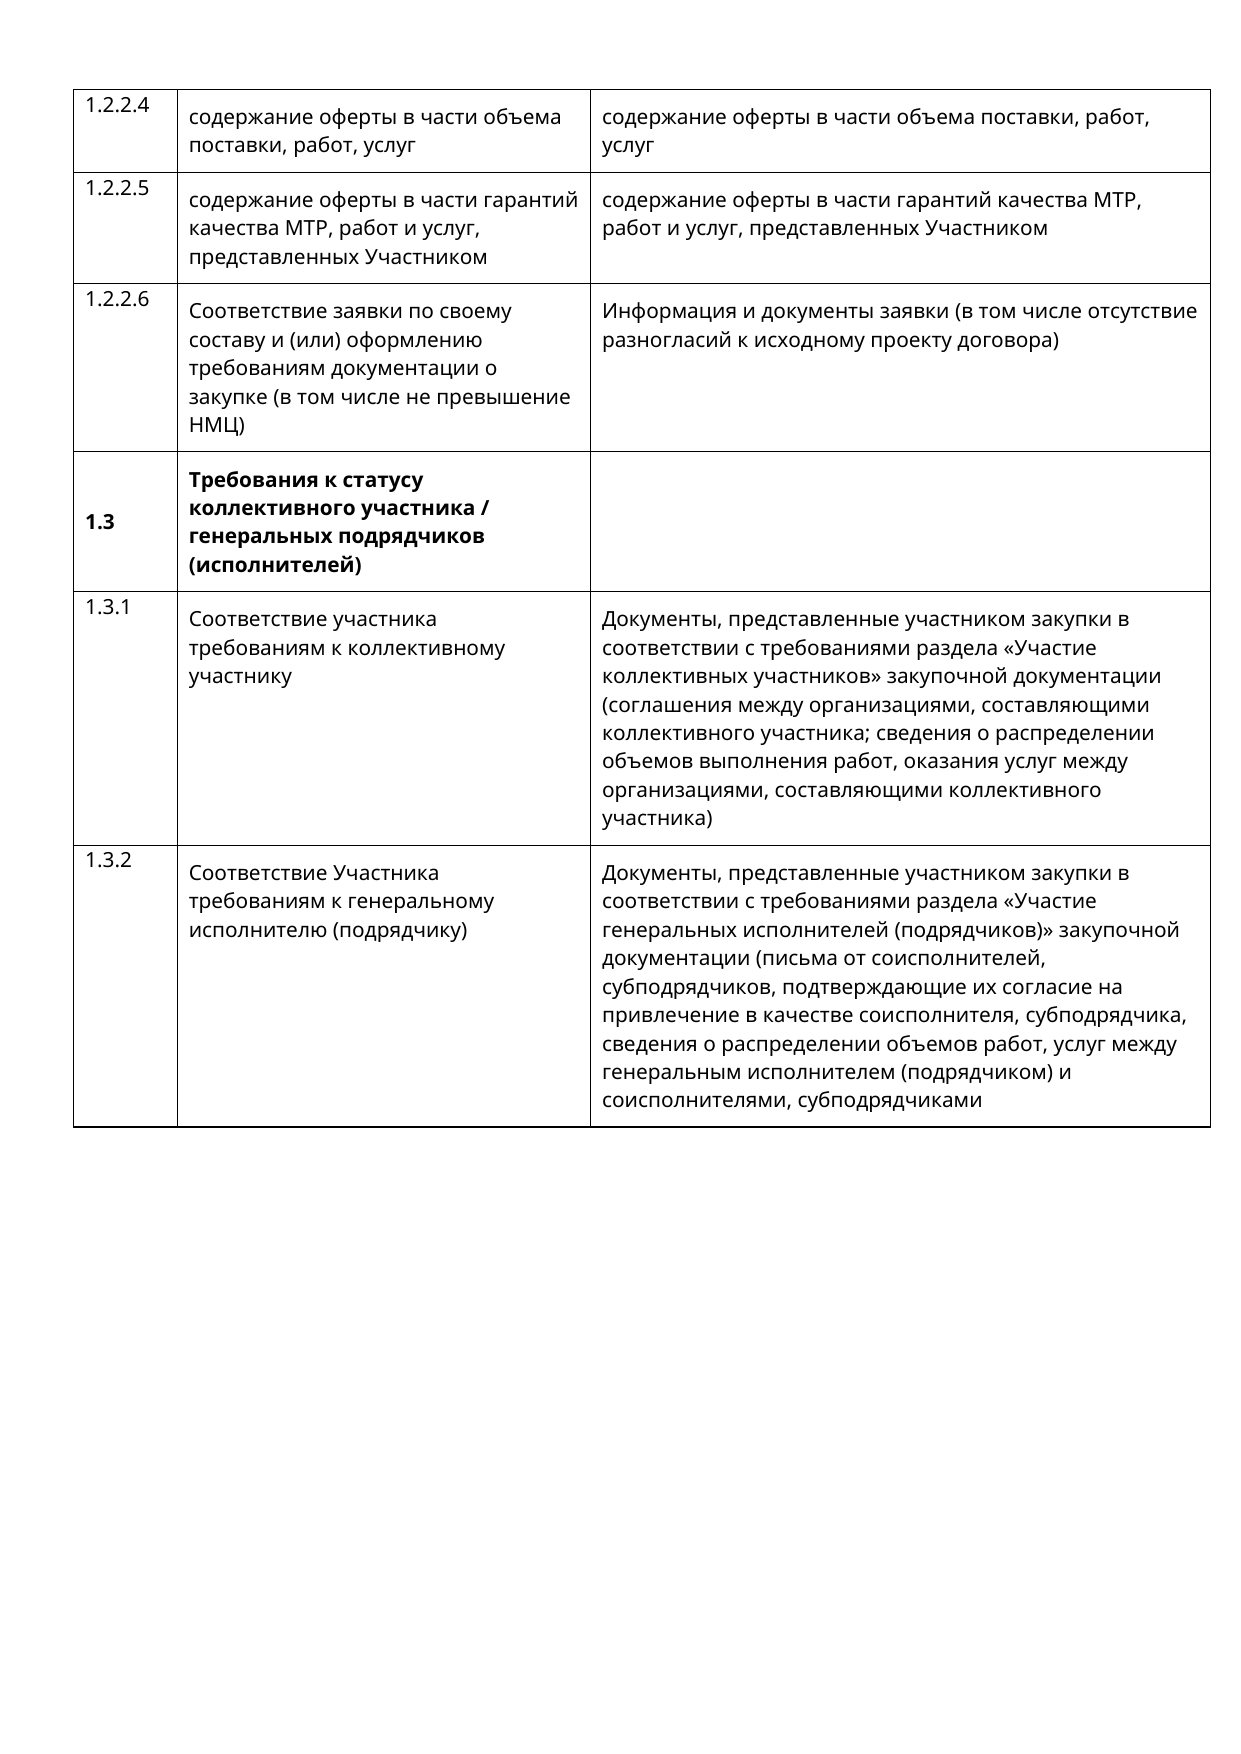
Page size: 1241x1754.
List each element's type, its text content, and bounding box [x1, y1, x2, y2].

table_cell Соответствие Участника требованиям к генеральному исполнителю (подрядчику) [178, 846, 590, 1126]
table_cell 1.3 [74, 452, 177, 591]
table_cell содержание оферты в части объема поставки, работ, услуг [178, 90, 590, 172]
table_cell 1.3.1 [74, 592, 177, 844]
table_cell Документы, представленные участником закупки в соответствии с требованиями раздела «Участие генеральных исполнителей (подрядчиков)» закупочной документации (письма от соисполнителей, субподрядчиков, подтверждающие их согласие на привлечение в качестве соисполнителя, субподрядчика, сведения о распределении объемов работ, услуг между генеральным исполнителем (подрядчиком) и соисполнителями, субподрядчиками [591, 846, 1210, 1126]
table_cell Соответствие участника требованиям к коллективному участнику [178, 592, 590, 844]
table_cell содержание оферты в части объема поставки, работ, услуг [591, 90, 1210, 172]
table_cell содержание оферты в части гарантий качества МТР, работ и услуг, представленных Участником [178, 173, 590, 283]
table_cell [591, 452, 1210, 591]
table_cell 1.2.2.5 [74, 173, 177, 283]
table_cell Соответствие заявки по своему составу и (или) оформлению требованиям документации о закупке (в том числе не превышение НМЦ) [178, 284, 590, 451]
table_cell Требования к статусу коллективного участника / генеральных подрядчиков (исполнителей) [178, 452, 590, 591]
table_cell 1.3.2 [74, 846, 177, 1126]
table_cell 1.2.2.6 [74, 284, 177, 451]
table_cell 1.2.2.4 [74, 90, 177, 172]
table_cell Документы, представленные участником закупки в соответствии с требованиями раздела «Участие коллективных участников» закупочной документации (соглашения между организациями, составляющими коллективного участника; сведения о распределении объемов выполнения работ, оказания услуг между организациями, составляющими коллективного участника) [591, 592, 1210, 844]
table_cell Информация и документы заявки (в том числе отсутствие разногласий к исходному проекту договора) [591, 284, 1210, 451]
table_cell содержание оферты в части гарантий качества МТР, работ и услуг, представленных Участником [591, 173, 1210, 283]
